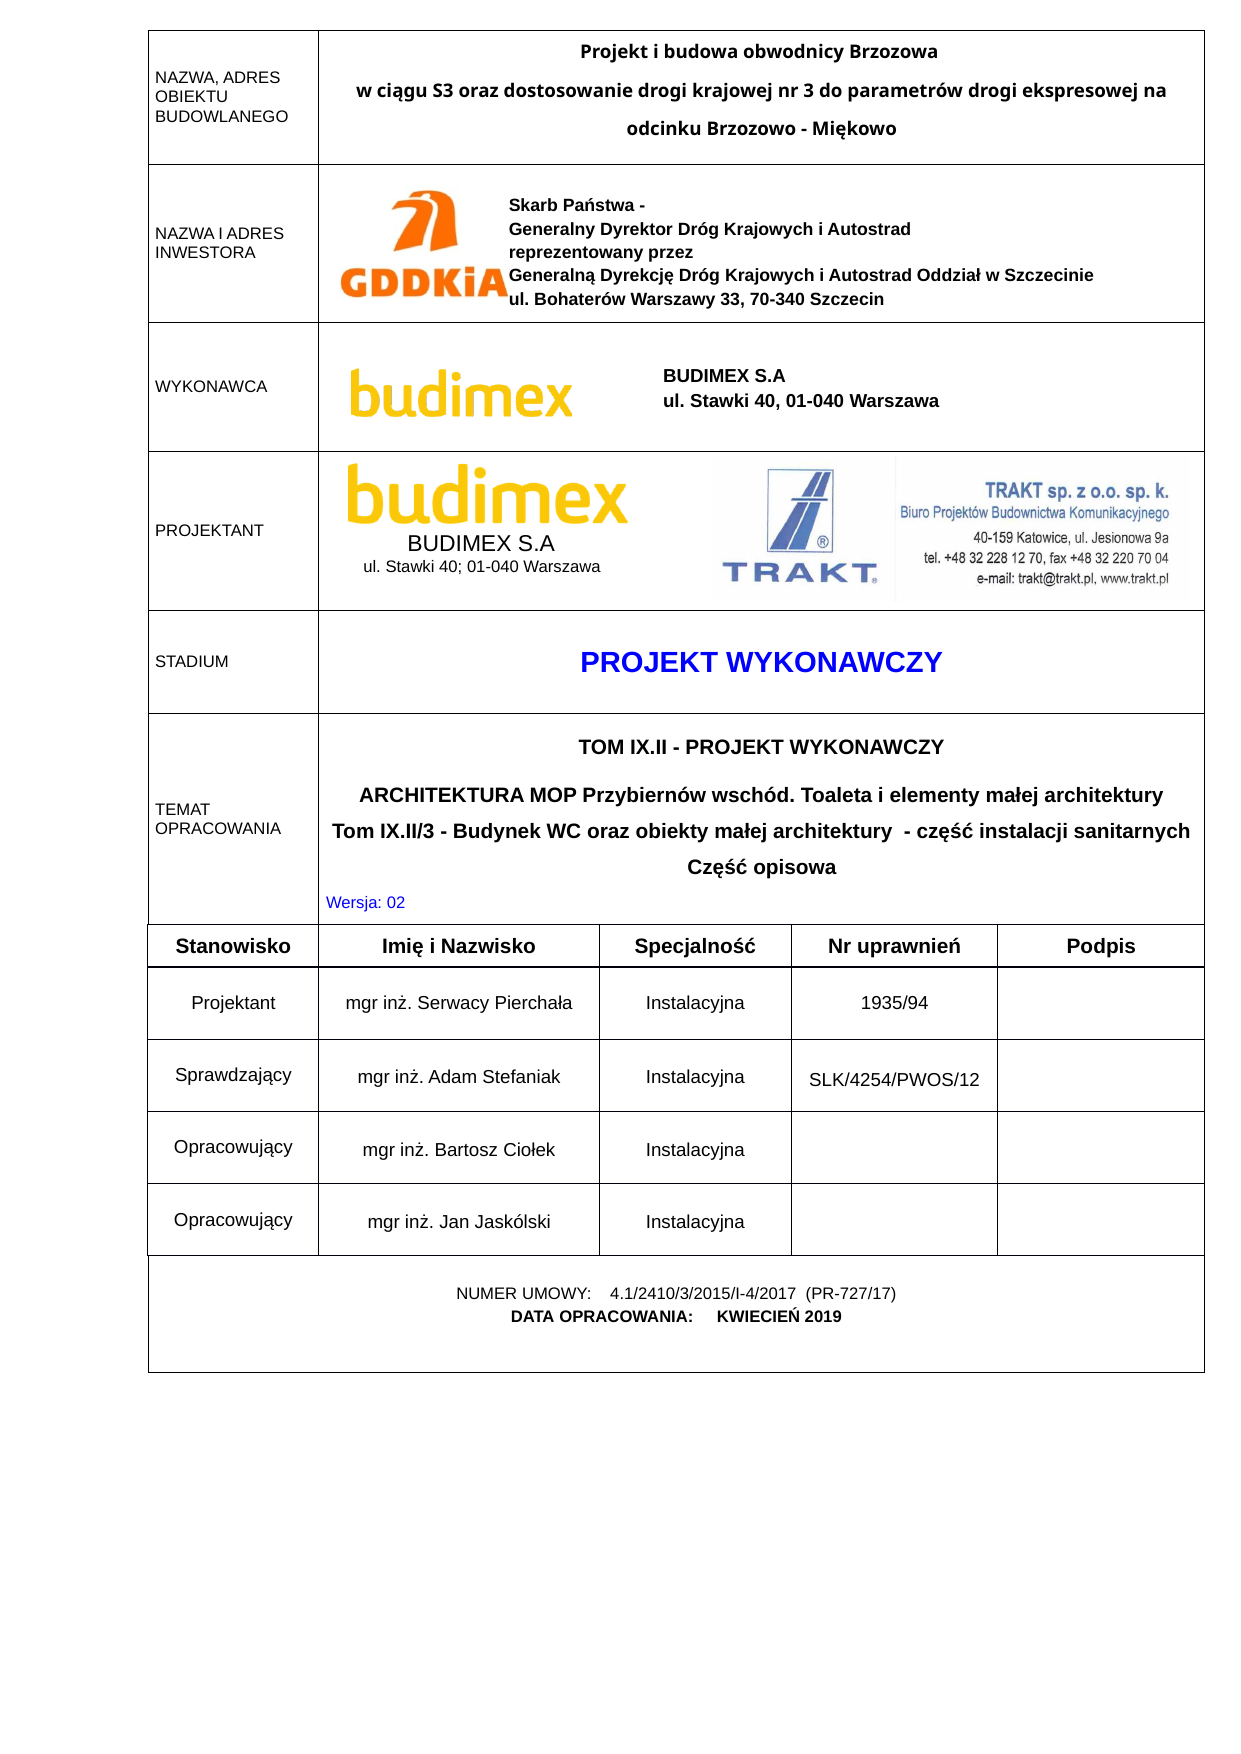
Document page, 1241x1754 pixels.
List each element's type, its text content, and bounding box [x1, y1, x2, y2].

table_cell Nr uprawnień [792, 925, 997, 966]
table_cell [792, 1184, 997, 1255]
table_cell TOM IX.II - PROJEKT WYKONAWCZY ARCHITEKTURA MOP Przybiernów wschód. Toaleta i elementy małej architektury Tom IX.II/3 - Budynek WC oraz obiekty małej architektury - część instalacji sanitarnych Część opisowa Wersja: 02 [319, 714, 1204, 924]
table_cell Podpis [998, 925, 1204, 966]
table_cell 1935/94 [792, 968, 997, 1038]
picture [351, 368, 573, 417]
table_cell Sprawdzający [148, 1040, 318, 1111]
table_cell [998, 1112, 1204, 1183]
table_header Projekt i budowa obwodnicy Brzozowa w ciągu S3 oraz dostosowanie drogi krajowej nr 3 do parametrów drogi ekspresowej na odcinku Brzozowo - Miękowo [319, 31, 1204, 164]
table_cell mgr inż. Jan Jaskólski [319, 1184, 599, 1255]
table_cell Projektant [148, 968, 318, 1038]
table_cell Instalacyjna [600, 1112, 791, 1183]
table_cell Opracowujący [148, 1112, 318, 1183]
table_cell WYKONAWCA [149, 323, 318, 451]
table_header NAZWA, ADRES OBIEKTU BUDOWLANEGO [149, 31, 318, 164]
table_cell mgr inż. Bartosz Ciołek [319, 1112, 599, 1183]
table_cell TEMAT OPRACOWANIA [149, 714, 318, 924]
table_cell STADIUM [149, 611, 318, 713]
picture [339, 187, 509, 300]
table_cell NUMER UMOWY: 4.1/2410/3/2015/I-4/2017 (PR-727/17) DATA OPRACOWANIA: KWIECIEŃ 2019 [149, 1256, 1204, 1372]
table_cell Stanowisko [148, 925, 318, 966]
table_cell PROJEKT WYKONAWCZY [319, 611, 1204, 713]
table_cell Specjalność [600, 925, 791, 966]
table_cell PROJEKTANT [149, 452, 318, 610]
table_cell mgr inż. Serwacy Pierchała [319, 968, 599, 1038]
table_cell BUDIMEX S.A ul. Stawki 40; 01-040 Warszawa [319, 452, 1204, 610]
table_cell Imię i Nazwisko [319, 925, 599, 966]
table_cell BUDIMEX S.A ul. Stawki 40, 01-040 Warszawa [319, 323, 1204, 451]
table_cell mgr inż. Adam Stefaniak [319, 1040, 599, 1111]
picture [712, 456, 1189, 602]
table_cell Instalacyjna [600, 968, 791, 1038]
table_cell [792, 1112, 997, 1183]
table_cell [998, 1040, 1204, 1111]
table_cell [998, 968, 1204, 1038]
table_cell Skarb Państwa - Generalny Dyrektor Dróg Krajowych i Autostrad reprezentowany przez Generalną Dyrekcję Dróg Krajowych i Autostrad Oddział w Szczecinie ul. Bohaterów Warszawy 33, 70-340 Szczecin [319, 165, 1204, 322]
table_cell NAZWA I ADRES INWESTORA [149, 165, 318, 322]
picture [346, 459, 634, 531]
table_cell Instalacyjna [600, 1184, 791, 1255]
table_cell [998, 1184, 1204, 1255]
table_cell Opracowujący [148, 1184, 318, 1255]
table_cell Instalacyjna [600, 1040, 791, 1111]
table_cell SLK/4254/PWOS/12 [792, 1040, 997, 1111]
